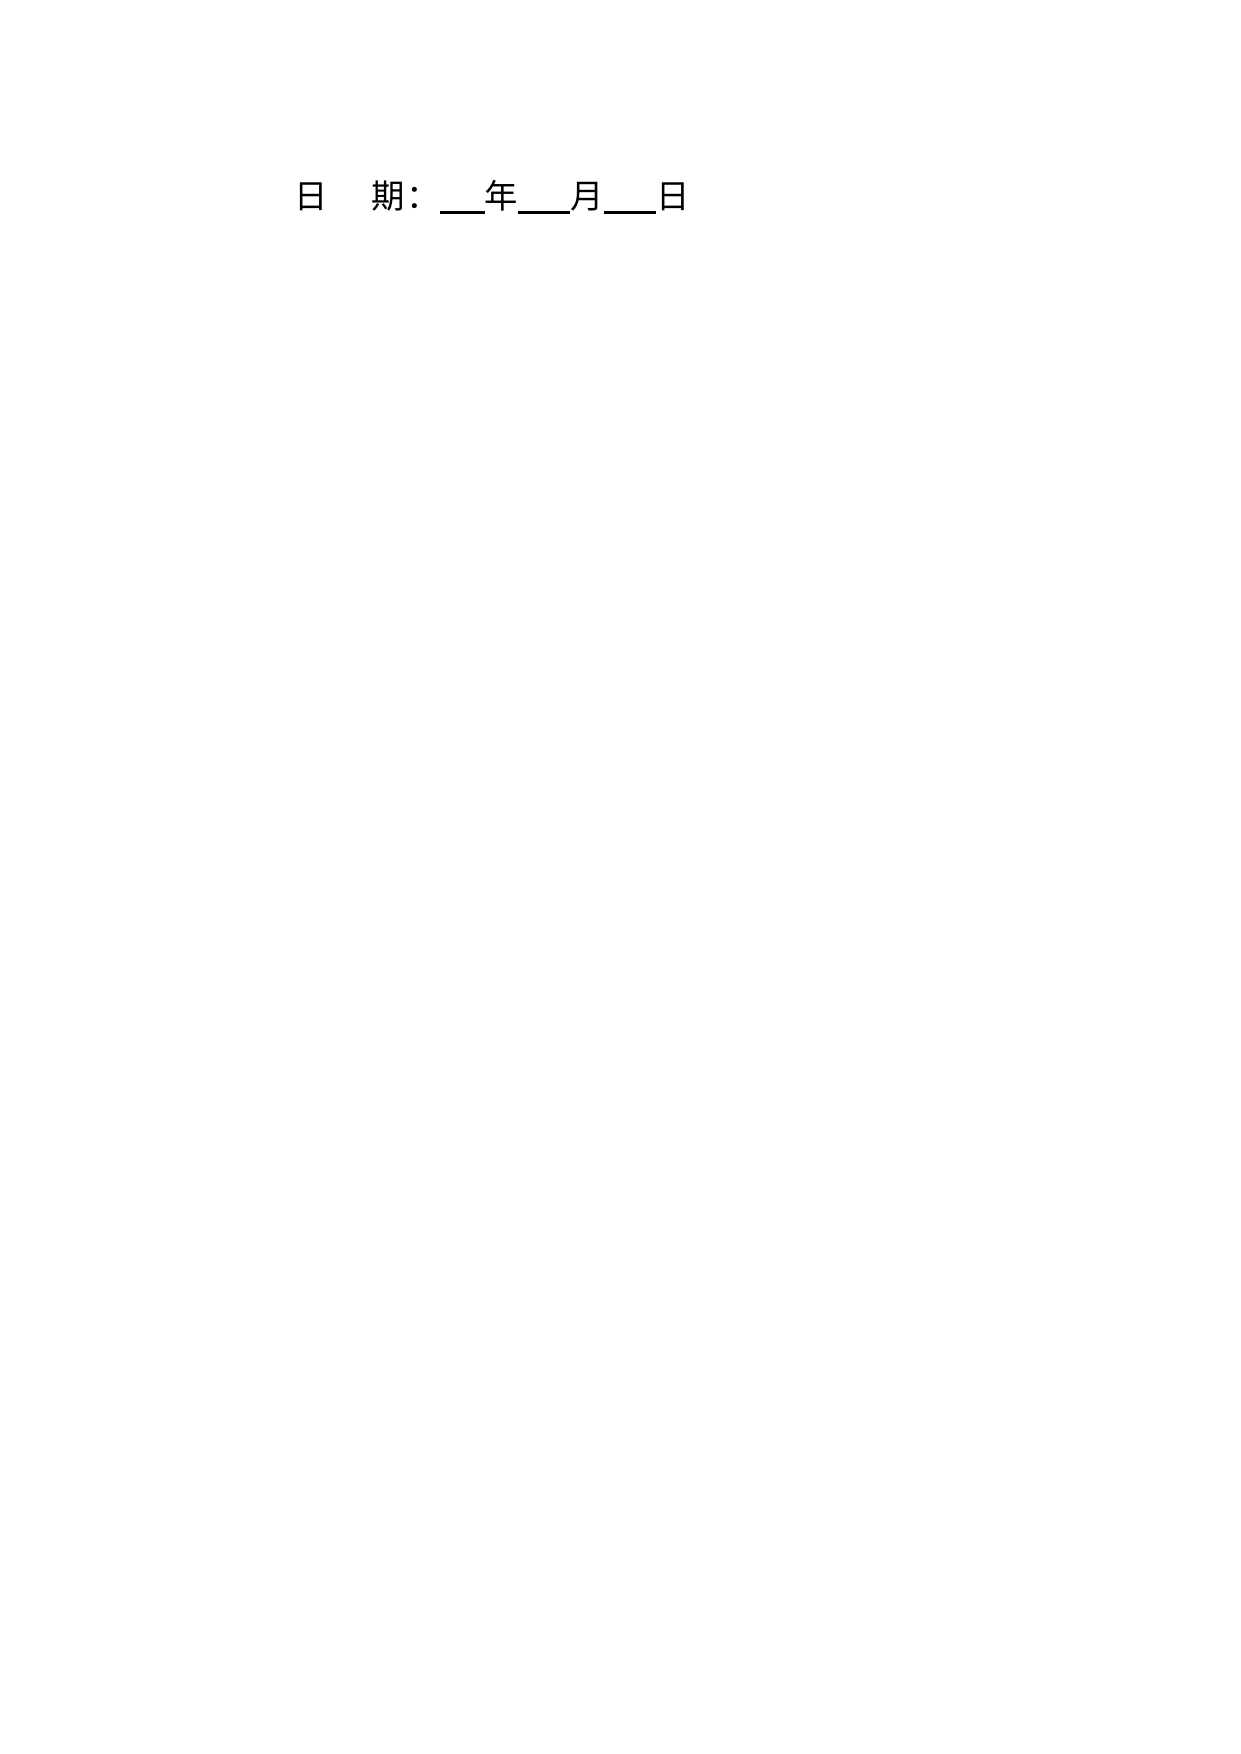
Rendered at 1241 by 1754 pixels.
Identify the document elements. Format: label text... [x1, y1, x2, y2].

text 日 期： 年 月 日 [187, 162, 1053, 227]
